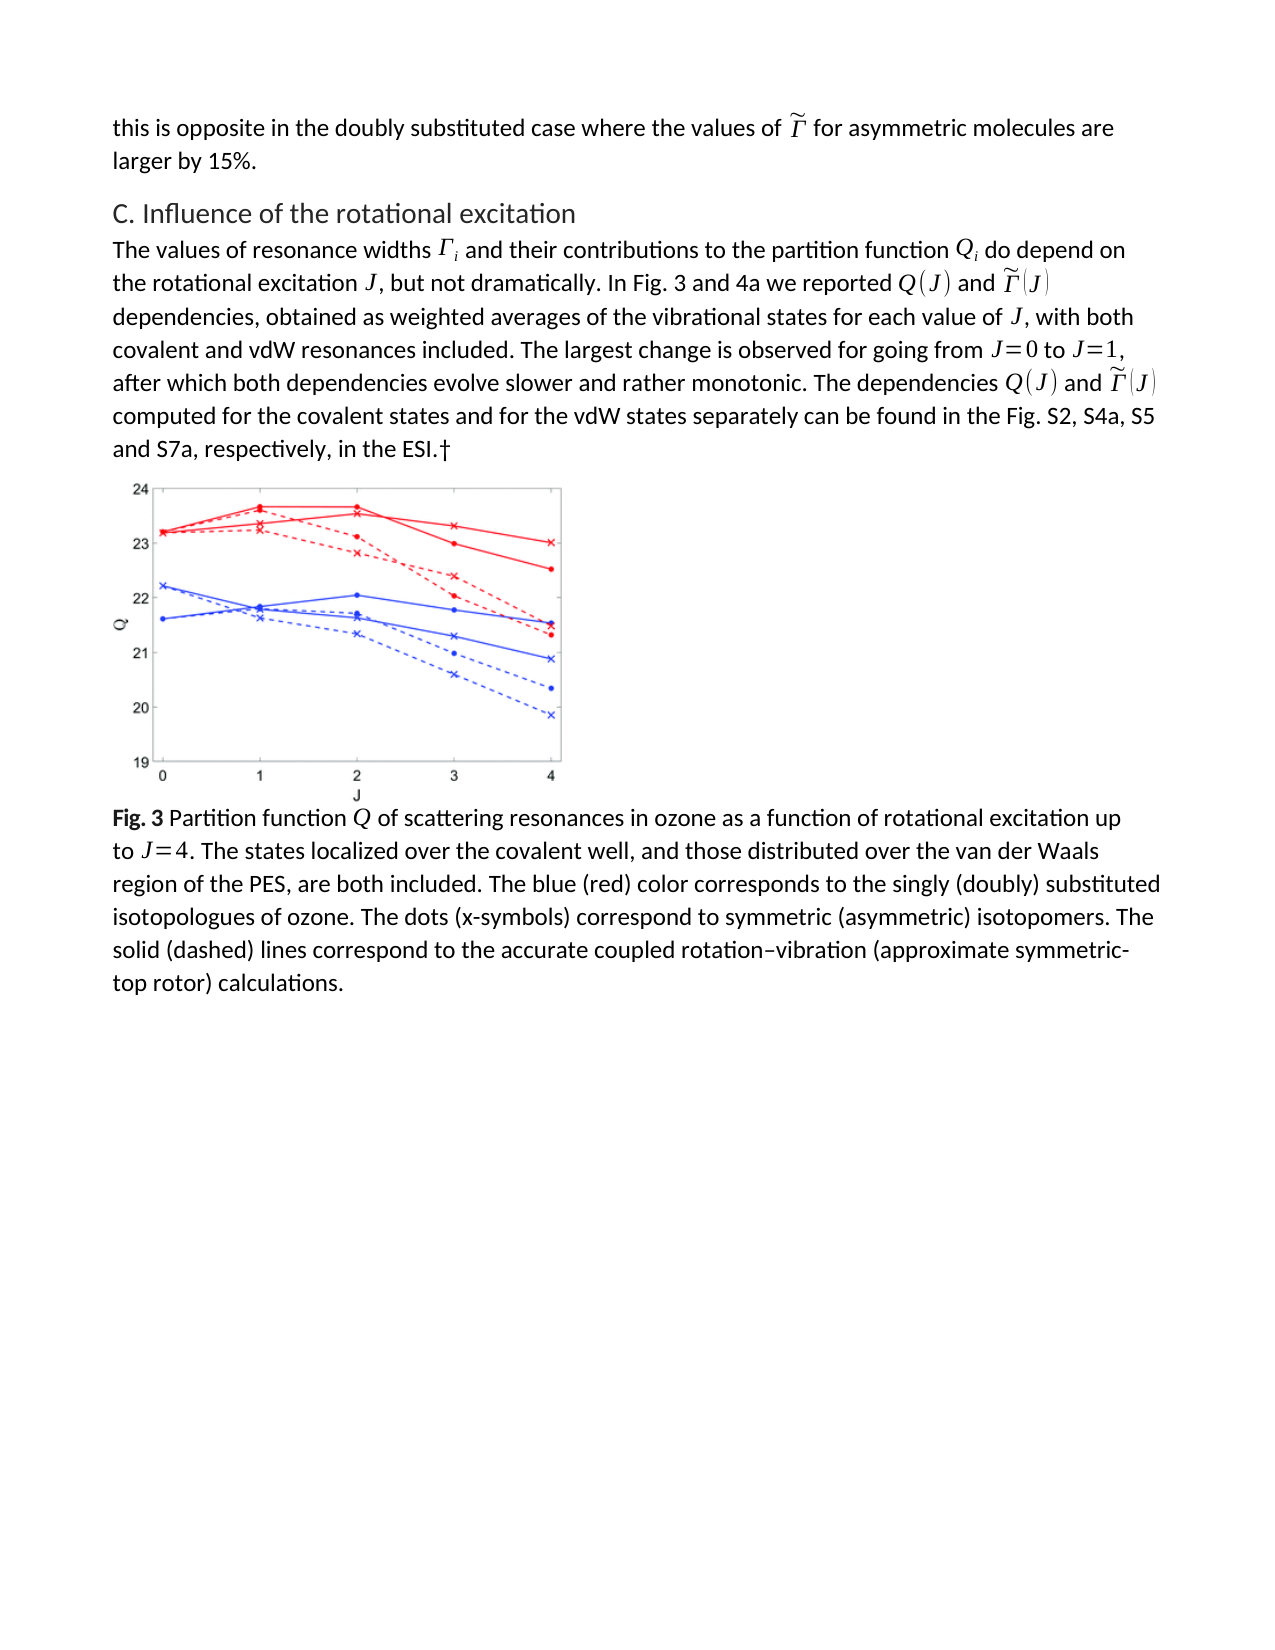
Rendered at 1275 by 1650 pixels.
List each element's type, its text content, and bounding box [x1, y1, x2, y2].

subtitle C. Influence of the rotational excitation [112, 195, 1162, 231]
text The values of resonance widths and their contributions to the partition function do depend on the rotational excitation , but not dramatically. In Fig. 3 and 4a we reported and dependencies, obtained as weighted averages of the vibrational states for each value of , with both covalent and vdW resonances included. The largest change is observed for going from to , after which both dependencies evolve slower and rather monotonic. The dependencies and computed for the covalent states and for the vdW states separately can be found in the Fig. S2, S4a, S5 and S7a, respectively, in the ESI.† [112, 233, 1162, 464]
text Fig. 3 Partition function of scattering resonances in ozone as a function of rotational excitation up to . The states localized over the covalent well, and those distributed over the van der Waals region of the PES, are both included. The blue (red) color corresponds to the singly (doubly) substituted isotopologues of ozone. The dots (x-symbols) correspond to symmetric (asymmetric) isotopomers. The solid (dashed) lines correspond to the accurate coupled rotation–vibration (approximate symmetric-top rotor) calculations. [112, 802, 1162, 997]
picture [112, 482, 563, 803]
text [112, 112, 1162, 176]
